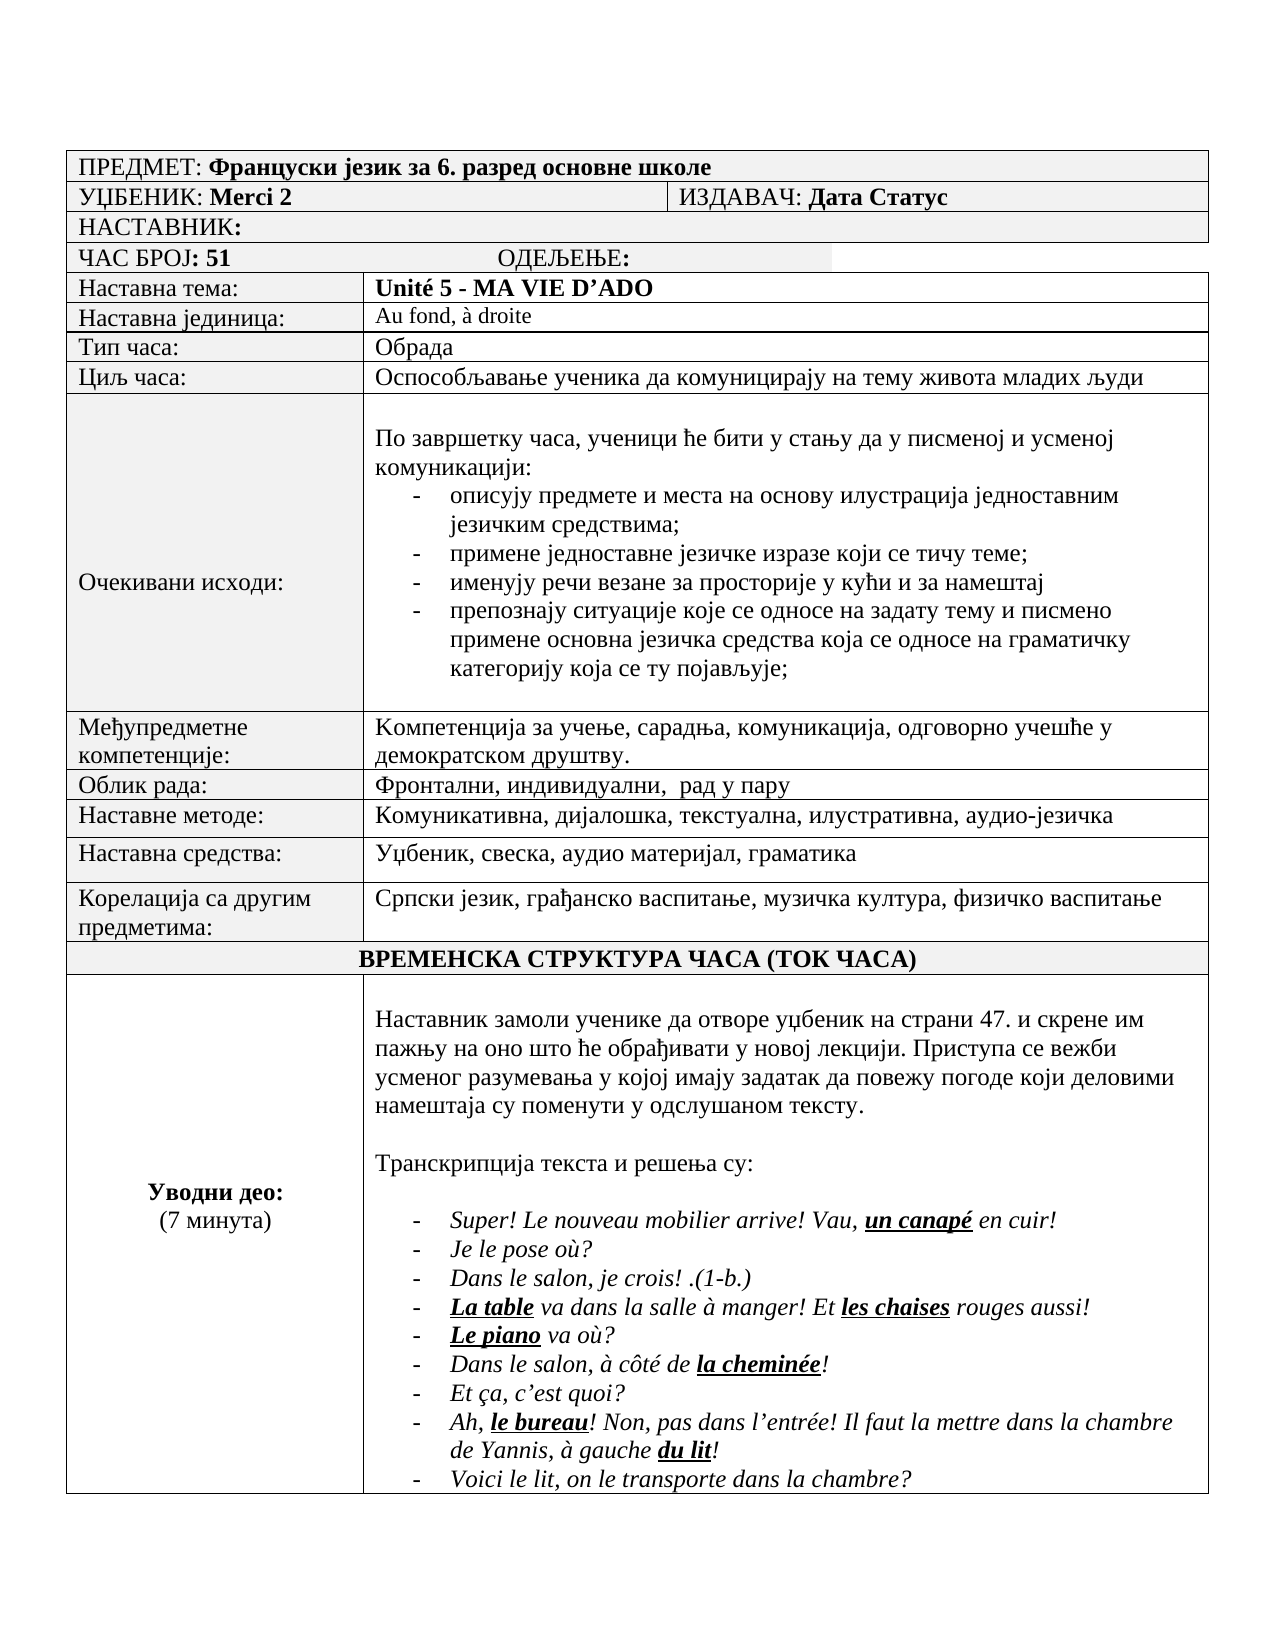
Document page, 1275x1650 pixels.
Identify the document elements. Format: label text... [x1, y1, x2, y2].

table_cell Комуникативна, дијалошка, текстуална, илустративна, аудио-језичка [364, 800, 1208, 837]
table_cell Обрада [364, 333, 1208, 361]
table_cell ИЗДАВАЧ: Дата Статус [668, 182, 1208, 211]
table_cell Наставна тема: [67, 273, 363, 302]
table_cell Циљ часа: [67, 362, 363, 393]
table_cell ЧАС БРОЈ: 51 [67, 243, 486, 272]
table_cell НАСТАВНИК: [67, 212, 1208, 242]
table_cell Наставне методе: [67, 800, 363, 837]
table_cell Наставна јединица: [67, 303, 363, 331]
table_cell Наставна средства: [67, 838, 363, 882]
table_cell Облик рада: [67, 770, 363, 799]
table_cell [364, 975, 1208, 1493]
table_cell Уџбеник, свеска, аудио материјал, граматика [364, 838, 1208, 882]
table_cell Оспособљавање ученика да комуницирају на тему живота младих људи [364, 362, 1208, 393]
table_cell Тип часа: [67, 333, 363, 361]
table_header ПРЕДМЕТ: Француски језик за 6. разред основне школе [67, 151, 1208, 181]
table_cell Au fond, à droite [364, 303, 1208, 331]
table_cell Корелација са другим предметима: [67, 883, 363, 941]
table_cell По завршетку часа, ученици ће бити у стању да у писменој и усменој комуникацији: описују предмете и места на основу илустрација једноставним језичким средствима; примене једноставне језичке изразе који се тичу теме; именују речи везане за просторије у кући и за намештај препознају ситуације које се односе на задату тему и писмено примене основна језичка средства која се односе на граматичку категорију која се ту појављује; [364, 394, 1208, 711]
table_cell Међупредметне компетенције: [67, 712, 363, 769]
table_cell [67, 975, 363, 1493]
table_cell УЏБЕНИК: Merci 2 [67, 182, 667, 211]
table_cell Unité 5 - MA VIE D’ADO [364, 273, 1208, 302]
table_cell ОДЕЉЕЊЕ: [486, 243, 832, 272]
table_cell Очекивани исходи: [67, 394, 363, 711]
table_cell Kомпетенција за учење, сарадња, комуникација, одговорно учешће у демократском друштву. [364, 712, 1208, 769]
table_cell ВРЕМЕНСКА СТРУКТУРА ЧАСА (ТОК ЧАСА) [67, 942, 1208, 974]
table_cell Српски језик, грађанско васпитање, музичка култура, физичко васпитање [364, 883, 1208, 941]
table_cell Фронтални, индивидуални, рад у пару [364, 770, 1208, 799]
